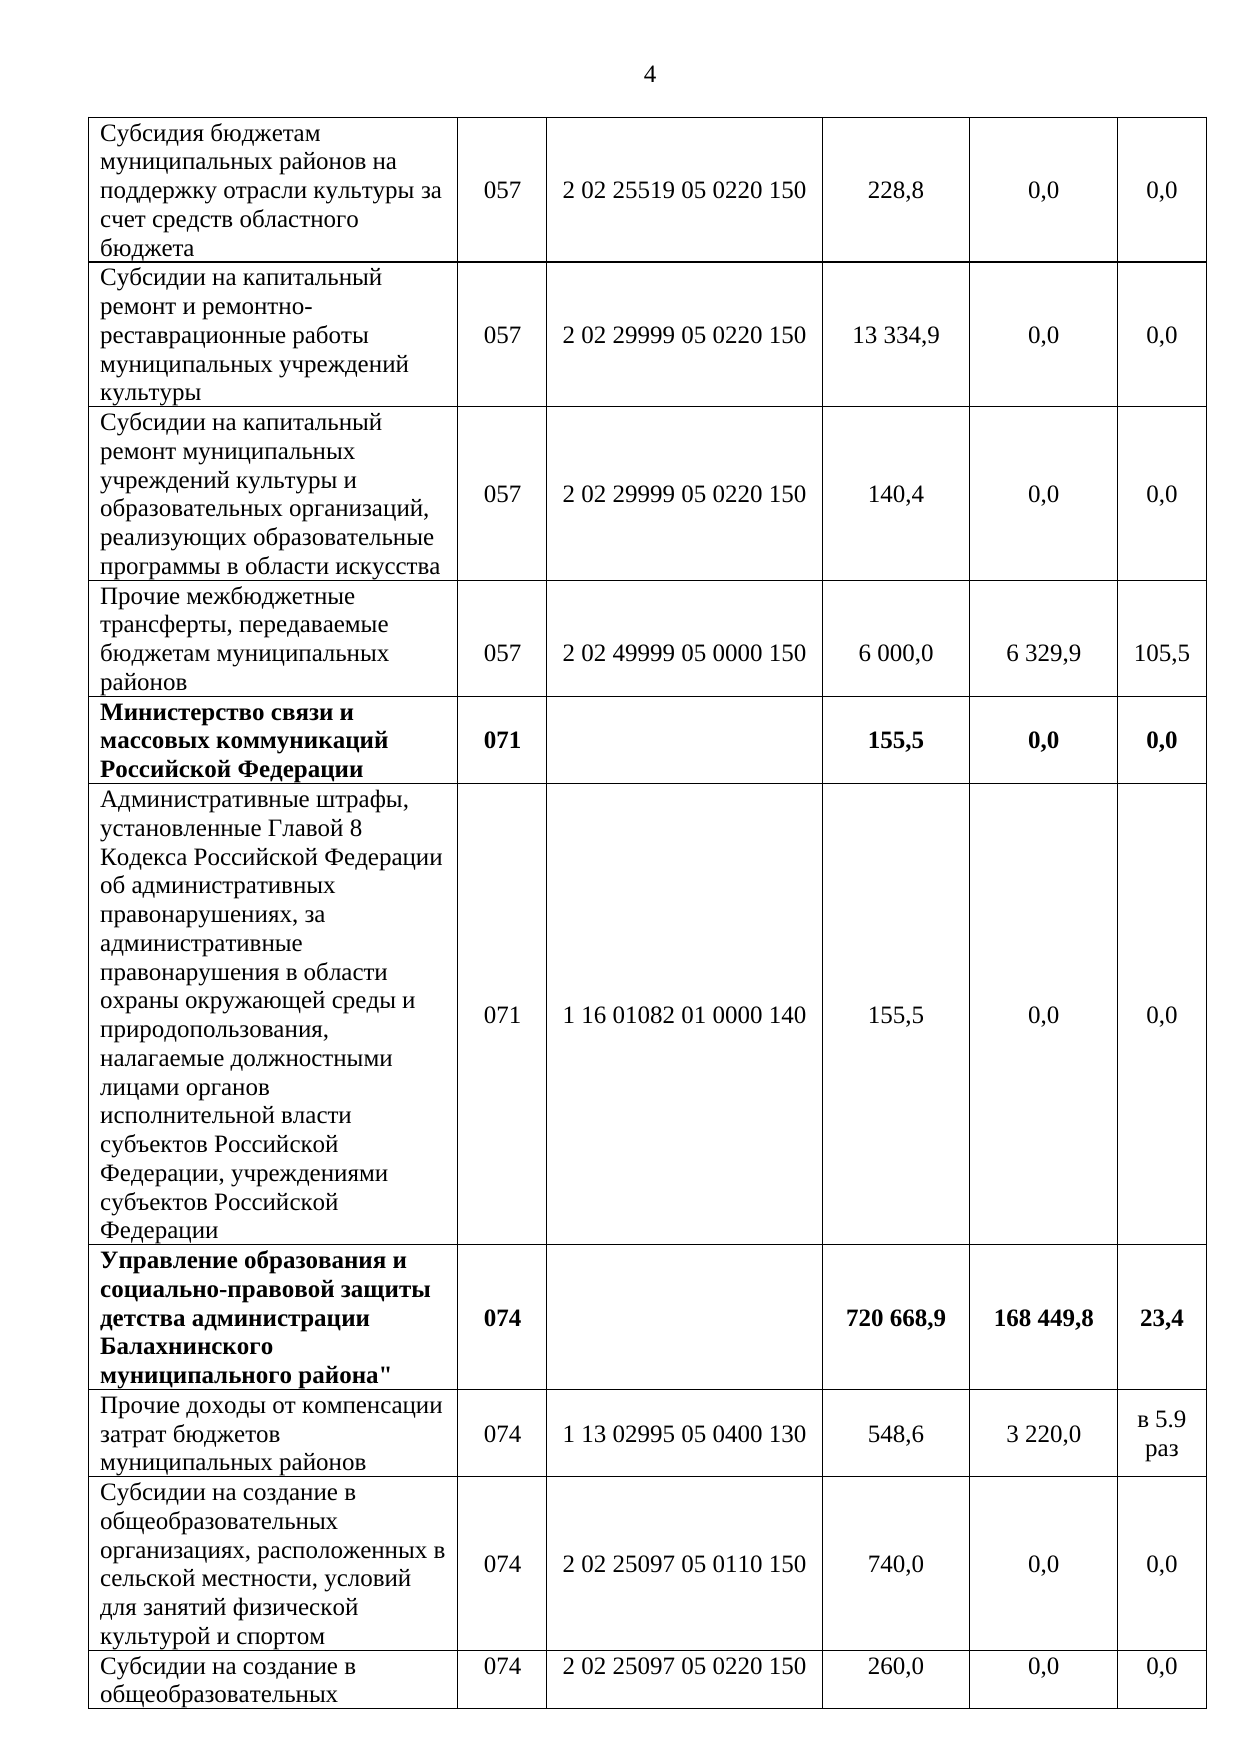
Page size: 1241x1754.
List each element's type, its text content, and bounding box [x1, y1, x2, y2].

table_cell 074 [458, 1651, 546, 1708]
table_cell [547, 697, 822, 783]
table_cell Субсидия бюджетам муниципальных районов на поддержку отрасли культуры за счет средств областного бюджета [89, 118, 457, 261]
table_cell 2 02 49999 05 0000 150 [547, 581, 822, 696]
table_cell Субсидии на капитальный ремонт и ремонтно-реставрационные работы муниципальных учреждений культуры [89, 263, 457, 406]
table_cell 720 668,9 [823, 1245, 969, 1389]
table_cell 6 329,9 [970, 581, 1117, 696]
table_cell 071 [458, 697, 546, 783]
table_cell 0,0 [970, 697, 1117, 783]
table_cell 140,4 [823, 407, 969, 580]
table_cell 548,6 [823, 1390, 969, 1476]
table_cell 740,0 [823, 1477, 969, 1650]
table_cell 0,0 [1118, 697, 1206, 783]
table_cell 0,0 [1118, 407, 1206, 580]
table_cell 057 [458, 407, 546, 580]
table_cell в 5.9 раз [1118, 1390, 1206, 1476]
table_cell 0,0 [970, 407, 1117, 580]
table_cell 0,0 [1118, 263, 1206, 406]
table_cell 0,0 [1118, 1477, 1206, 1650]
table_cell 0,0 [970, 784, 1117, 1244]
table_cell 057 [458, 118, 546, 261]
table_cell 6 000,0 [823, 581, 969, 696]
table_cell 057 [458, 263, 546, 406]
table_cell 0,0 [1118, 118, 1206, 261]
table_cell 2 02 29999 05 0220 150 [547, 407, 822, 580]
table_cell 260,0 [823, 1651, 969, 1708]
table_cell Субсидии на капитальный ремонт муниципальных учреждений культуры и образовательных организаций, реализующих образовательные программы в области искусства [89, 407, 457, 580]
table_cell Прочие межбюджетные трансферты, передаваемые бюджетам муниципальных районов [89, 581, 457, 696]
table_cell 155,5 [823, 697, 969, 783]
table_cell 168 449,8 [970, 1245, 1117, 1389]
table_cell 3 220,0 [970, 1390, 1117, 1476]
table_cell 2 02 29999 05 0220 150 [547, 263, 822, 406]
table_cell 155,5 [823, 784, 969, 1244]
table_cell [89, 1651, 457, 1708]
table_cell 074 [458, 1477, 546, 1650]
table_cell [89, 1477, 457, 1650]
table_cell 0,0 [1118, 784, 1206, 1244]
table_cell 1 16 01082 01 0000 140 [547, 784, 822, 1244]
table_cell 105,5 [1118, 581, 1206, 696]
table_cell 074 [458, 1245, 546, 1389]
table_cell 2 02 25097 05 0110 150 [547, 1477, 822, 1650]
table_cell 0,0 [970, 118, 1117, 261]
table_cell Министерство связи и массовых коммуникаций Российской Федерации [89, 697, 457, 783]
table_cell Прочие доходы от компенсации затрат бюджетов муниципальных районов [89, 1390, 457, 1476]
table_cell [547, 1651, 822, 1708]
table_cell 074 [458, 1390, 546, 1476]
table_cell 23,4 [1118, 1245, 1206, 1389]
table_cell Административные штрафы, установленные Главой 8 Кодекса Российской Федерации об административных правонарушениях, за административные правонарушения в области охраны окружающей среды и природопользования, налагаемые должностными лицами органов исполнительной власти субъектов Российской Федерации, учреждениями субъектов Российской Федерации [89, 784, 457, 1244]
table_cell 0,0 [970, 263, 1117, 406]
table_cell 0,0 [1118, 1651, 1206, 1708]
table_cell 0,0 [970, 1477, 1117, 1650]
table_cell 057 [458, 581, 546, 696]
table_cell 071 [458, 784, 546, 1244]
table_cell 0,0 [970, 1651, 1117, 1708]
table_cell 228,8 [823, 118, 969, 261]
table_cell 2 02 25519 05 0220 150 [547, 118, 822, 261]
table_cell Управление образования и социально-правовой защиты детства администрации Балахнинского муниципального района" [89, 1245, 457, 1389]
table_cell 1 13 02995 05 0400 130 [547, 1390, 822, 1476]
table_cell 13 334,9 [823, 263, 969, 406]
table_cell [547, 1245, 822, 1389]
